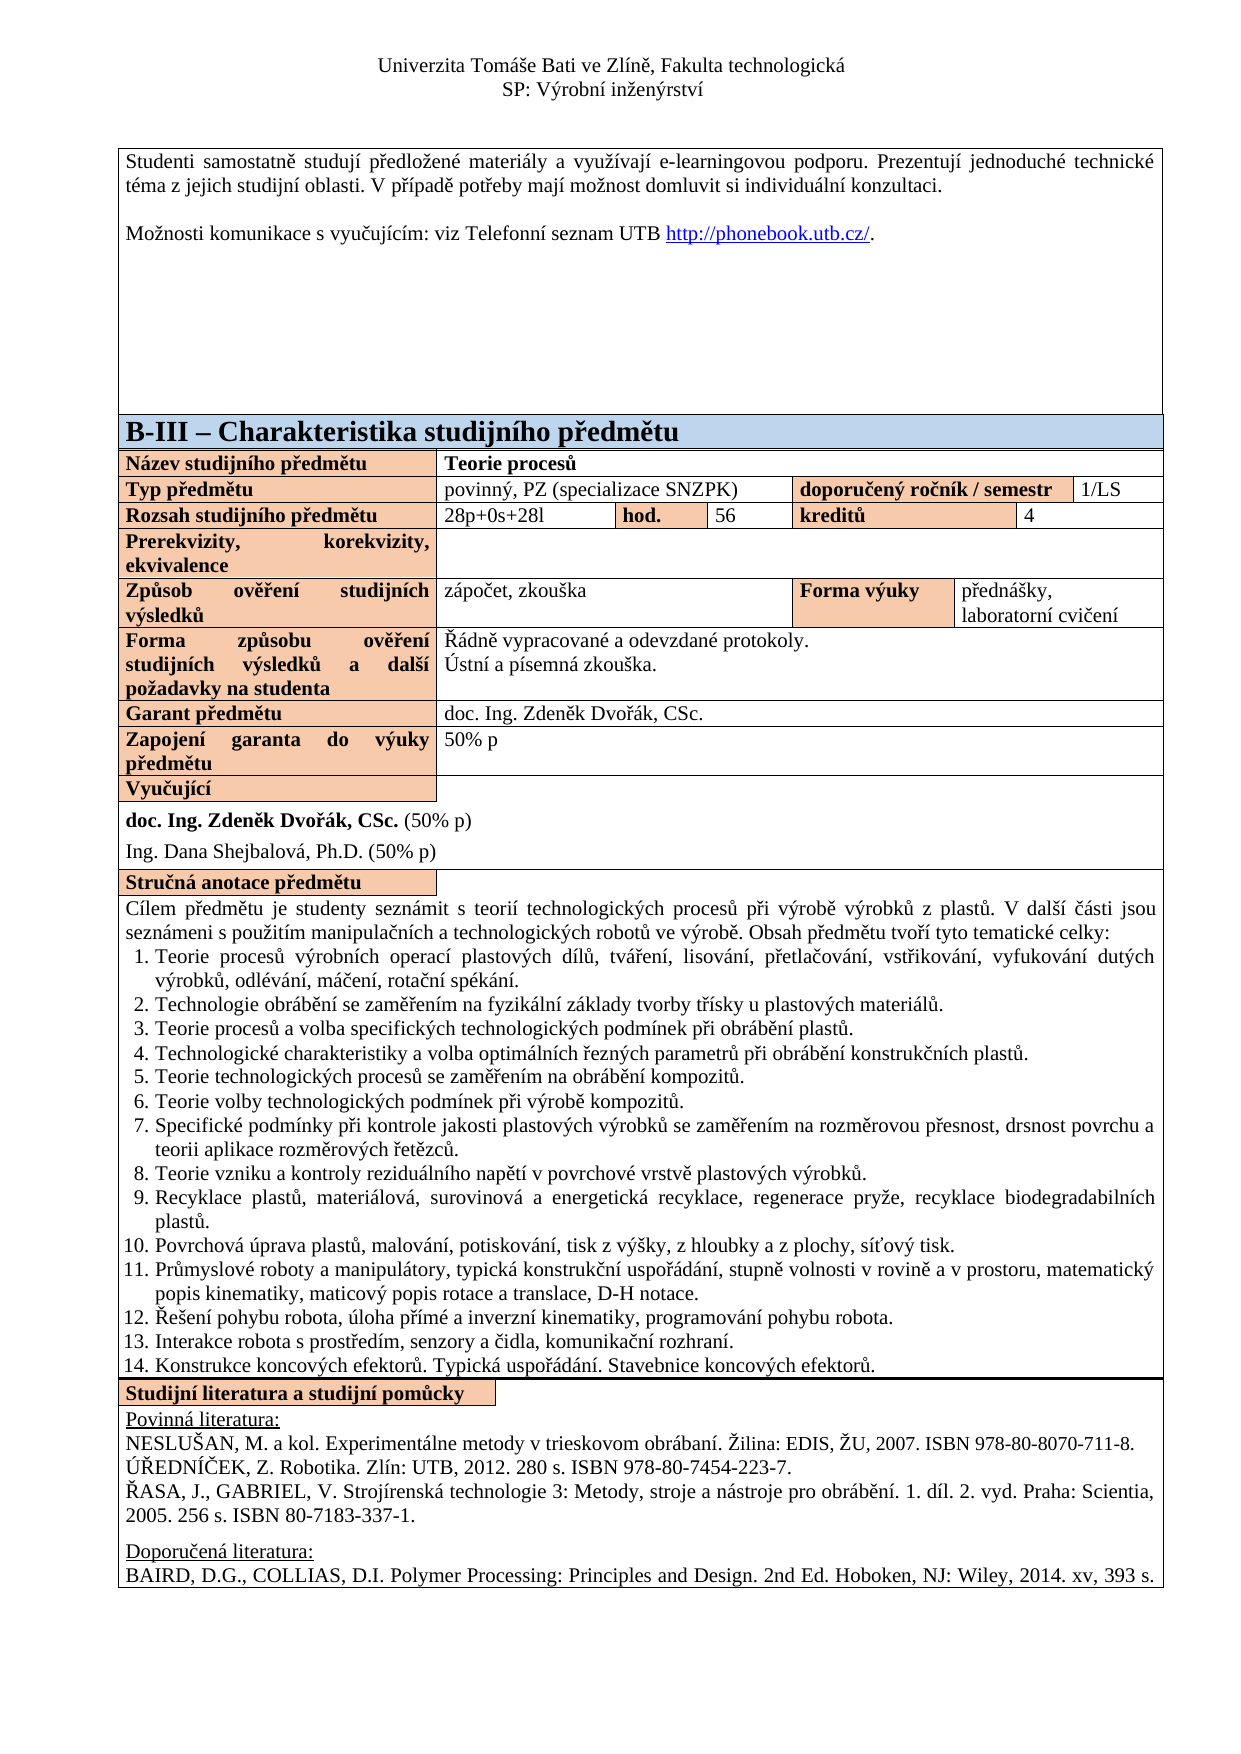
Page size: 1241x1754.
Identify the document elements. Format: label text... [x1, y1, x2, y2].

table_cell povinný, PZ (specializace SNZPK) [437, 477, 792, 502]
table_cell [437, 529, 1163, 577]
table_cell [437, 870, 1163, 895]
table_cell B-III – Charakteristika studijního předmětu [119, 415, 1163, 448]
table_cell doc. Ing. Zdeněk Dvořák, CSc. [437, 701, 1163, 726]
table_cell Řádně vypracované a odevzdané protokoly. Ústní a písemná zkouška. [437, 628, 1163, 700]
table_cell Forma způsobu ověření studijních výsledků a další požadavky na studenta [119, 628, 436, 700]
table_cell Garant předmětu [119, 701, 436, 726]
table_cell Způsob ověření studijních výsledků [119, 579, 436, 627]
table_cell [119, 1405, 1163, 1587]
table_cell Cílem předmětu je studenty seznámit s teorií technologických procesů při výrobě výrobků z plastů. V další části jsou seznámeni s použitím manipulačních a technologických robotů ve výrobě. Obsah předmětu tvoří tyto tematické celky: Teorie procesů výrobních operací plastových dílů, tváření, lisování, přetlačování, vstřikování, vyfukování dutých výrobků, odlévání, máčení, rotační spékání. Technologie obrábění se zaměřením na fyzikální základy tvorby třísky u plastových materiálů. Teorie procesů a volba specifických technologických podmínek při obrábění plastů. Technologické charakteristiky a volba optimálních řezných parametrů při obrábění konstrukčních plastů. Teorie technologických procesů se zaměřením na obrábění kompozitů. Teorie volby technologických podmínek při výrobě kompozitů. Specifické podmínky při kontrole jakosti plastových výrobků se zaměřením na rozměrovou přesnost, drsnost povrchu a teorii aplikace rozměrových řetězců. Teorie vzniku a kontroly reziduálního napětí v povrchové vrstvě plastových výrobků. Recyklace plastů, materiálová, surovinová a energetická recyklace, regenerace pryže, recyklace biodegradabilních plastů. Povrchová úprava plastů, malování, potiskování, tisk z výšky, z hloubky a z plochy, síťový tisk. Průmyslové roboty a manipulátory, typická konstrukční uspořádání, stupně volnosti v rovině a v prostoru, matematický popis kinematiky, maticový popis rotace a translace, D-H notace. Řešení pohybu robota, úloha přímé a inverzní kinematiky, programování pohybu robota. Interakce robota s prostředím, senzory a čidla, komunikační rozhraní. Konstrukce koncových efektorů. Typická uspořádání. Stavebnice koncových efektorů. [119, 895, 1163, 1377]
table_cell 4 [1017, 503, 1163, 528]
table_cell Zapojení garanta do výuky předmětu [119, 727, 436, 775]
table_cell 50% p [437, 727, 1163, 775]
table_cell zápočet, zkouška [437, 579, 792, 627]
table_cell 28p+0s+28l [437, 503, 615, 528]
table_cell Prerekvizity, korekvizity, ekvivalence [119, 529, 436, 577]
table_cell Studijní literatura a studijní pomůcky [119, 1380, 495, 1405]
table_cell hod. [616, 503, 707, 528]
table_cell Forma výuky [793, 579, 954, 627]
table_cell kreditů [793, 503, 1016, 528]
table_cell Studenti samostatně studují předložené materiály a využívají e-learningovou podporu. Prezentují jednoduché technické téma z jejich studijní oblasti. V případě potřeby mají možnost domluvit si individuální konzultaci. Možnosti komunikace s vyučujícím: viz Telefonní seznam UTB http://phonebook.utb.cz/. [119, 149, 1162, 413]
table_cell Teorie procesů [437, 451, 1163, 476]
table_cell Rozsah studijního předmětu [119, 503, 436, 528]
table_cell [496, 1380, 1163, 1405]
table_cell přednášky, laboratorní cvičení [955, 579, 1163, 627]
table_cell Vyučující [119, 776, 436, 801]
table_cell doporučený ročník / semestr [793, 477, 1073, 502]
table_cell Název studijního předmětu [119, 451, 436, 476]
table_cell 1/LS [1074, 477, 1163, 502]
table_cell Stručná anotace předmětu [119, 870, 436, 895]
table_cell 56 [708, 503, 792, 528]
table_cell [437, 776, 1163, 801]
table_cell doc. Ing. Zdeněk Dvořák, CSc. (50% p) Ing. Dana Shejbalová, Ph.D. (50% p) [119, 801, 1163, 869]
table_cell Typ předmětu [119, 477, 436, 502]
